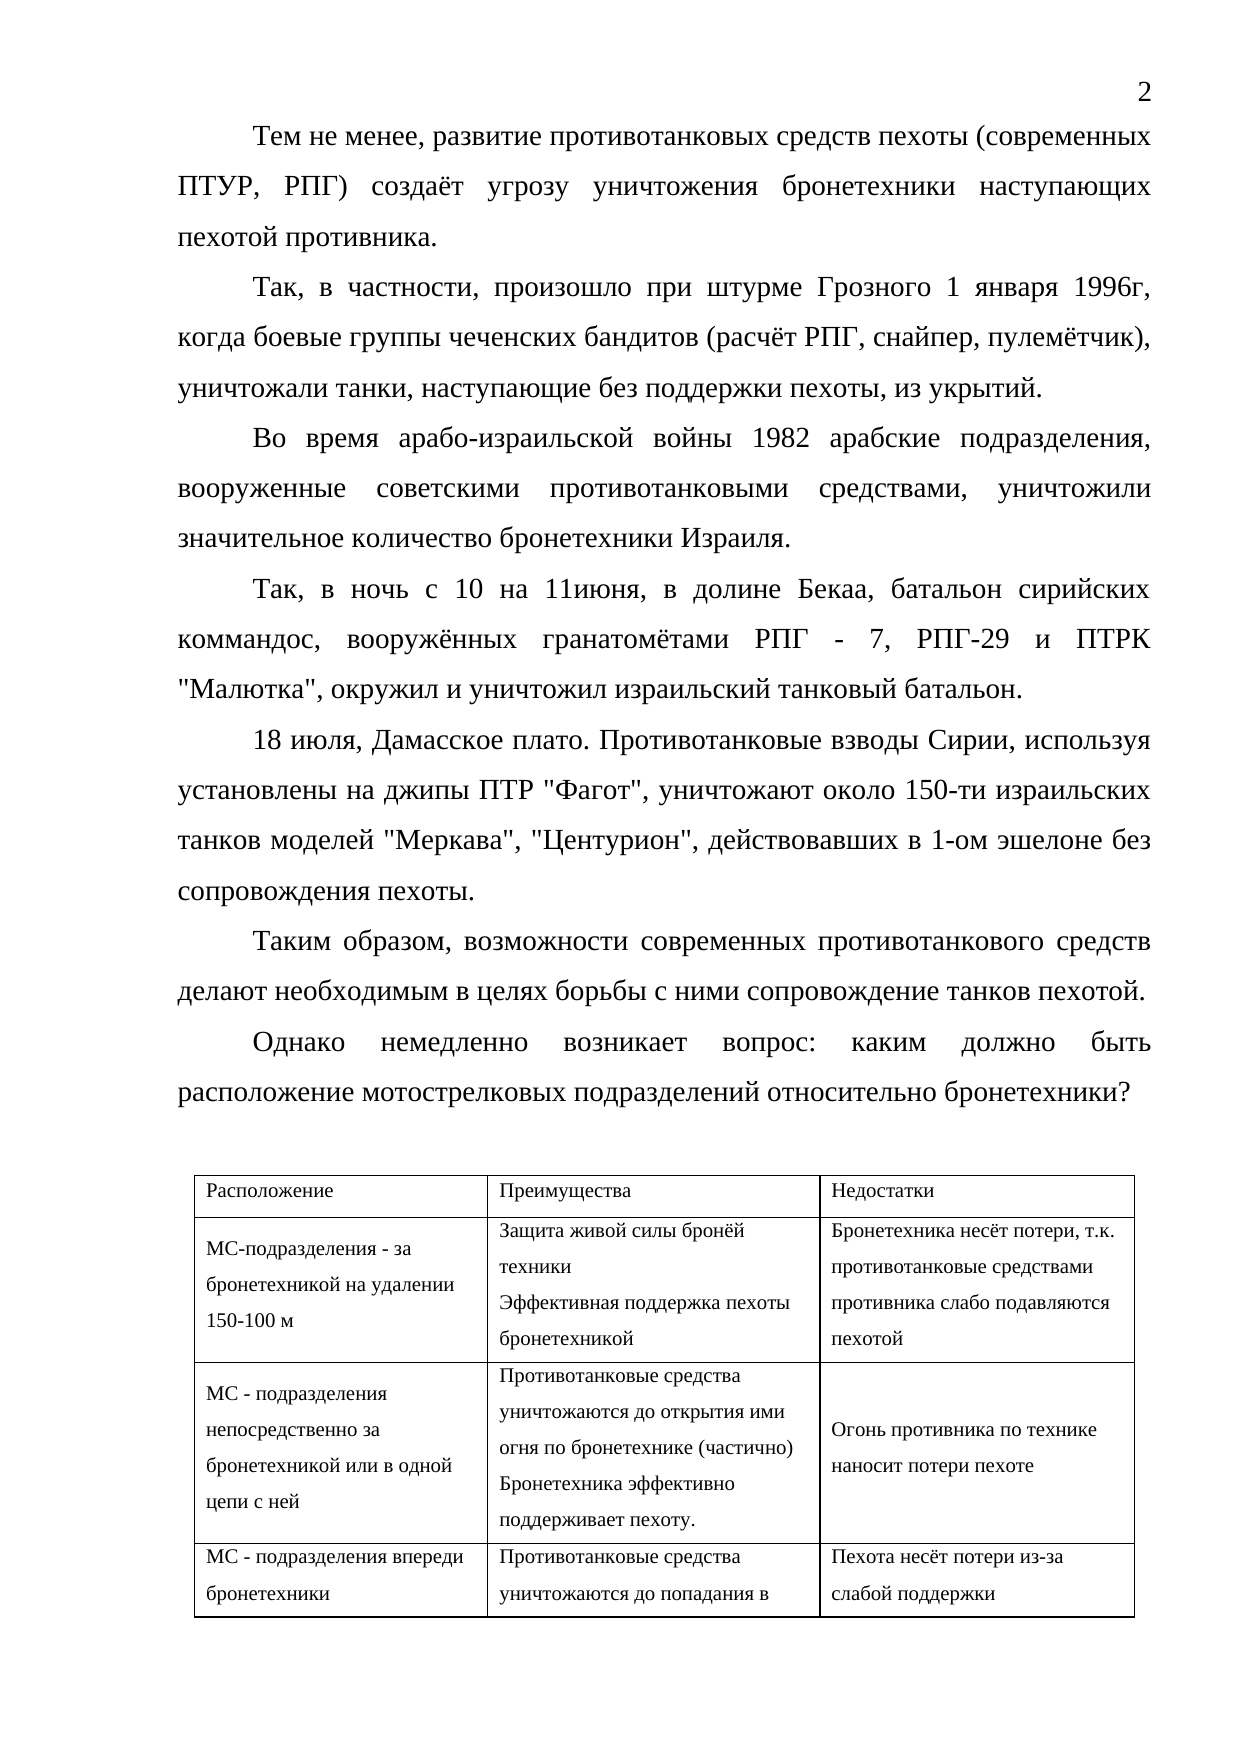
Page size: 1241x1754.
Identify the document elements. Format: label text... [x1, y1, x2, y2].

table_cell Огонь противника по технике наносит потери пехоте [821, 1363, 1134, 1543]
text Так, в частности, произошло при штурме Грозного 1 января 1996г, когда боевые группы чеченских бандитов (расчёт РПГ, снайпер, пулемётчик), уничтожали танки, наступающие без поддержки пехоты, из укрытий. [177, 269, 1152, 403]
text Таким образом, возможности современных противотанкового средств делают необходимым в целях борьбы с ними сопровождение танков пехотой. [177, 923, 1152, 1007]
table_header Преимущества [488, 1176, 819, 1217]
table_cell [195, 1544, 487, 1616]
text Во время арабо-израильской войны 1982 арабские подразделения, вооруженные советскими противотанковыми средствами, уничтожили значительное количество бронетехники Израиля. [177, 420, 1152, 554]
table_cell МС-подразделения - за бронетехникой на удалении 150-100 м [195, 1218, 487, 1362]
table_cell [821, 1544, 1134, 1616]
table_cell Бронетехника несёт потери, т.к. противотанковые средствами противника слабо подавляются пехотой [821, 1218, 1134, 1362]
text 18 июля, Дамасское плато. Противотанковые взводы Сирии, используя установлены на джипы ПТР "Фагот", уничтожают около 150-ти израильских танков моделей "Меркава", "Центурион", действовавших в 1-ом эшелоне без сопровождения пехоты. [177, 722, 1152, 906]
table_cell Противотанковые средства уничтожаются до открытия ими огня по бронетехнике (частично) Бронетехника эффективно поддерживает пехоту. [488, 1363, 819, 1543]
text Так, в ночь с 10 на 11июня, в долине Бекаа, батальон сирийских коммандос, вооружённых гранатомётами РПГ - 7, РПГ-29 и ПТРК "Малютка", окружил и уничтожил израильский танковый батальон. [177, 571, 1152, 705]
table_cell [488, 1544, 819, 1616]
text Тем не менее, развитие противотанковых средств пехоты (современных ПТУР, РПГ) создаёт угрозу уничтожения бронетехники наступающих пехотой противника. [177, 118, 1152, 252]
table_cell МС - подразделения непосредственно за бронетехникой или в одной цепи с ней [195, 1363, 487, 1543]
text Однако немедленно возникает вопрос: каким должно быть расположение мотострелковых подразделений относительно бронетехники? [177, 1024, 1152, 1108]
table_header Расположение [195, 1176, 487, 1217]
table_header Недостатки [821, 1176, 1134, 1217]
table_cell Защита живой силы бронёй техники Эффективная поддержка пехоты бронетехникой [488, 1218, 819, 1362]
